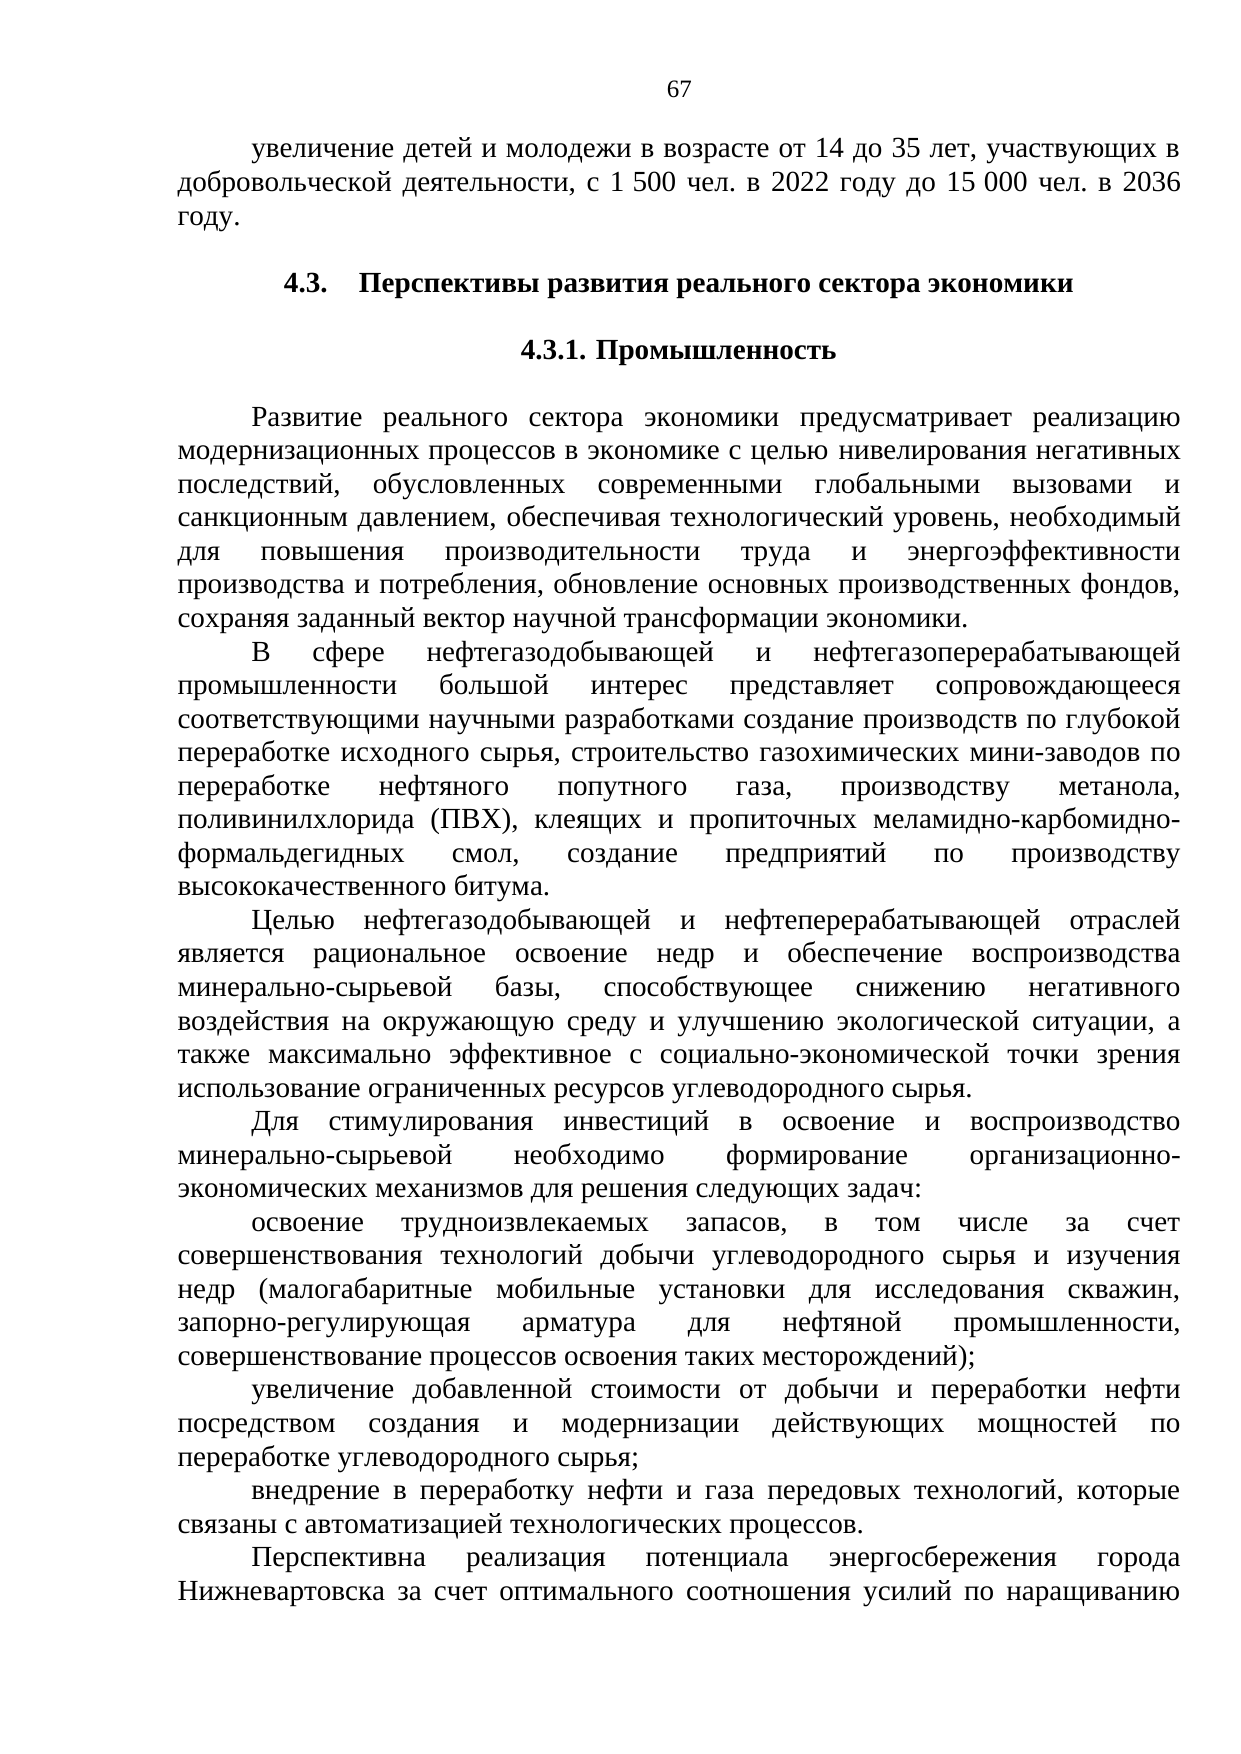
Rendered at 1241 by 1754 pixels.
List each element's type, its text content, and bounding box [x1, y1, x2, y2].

text В сфере нефтегазодобывающей и нефтегазоперерабатывающей промышленности большой интерес представляет сопровождающееся соответствующими научными разработками создание производств по глубокой переработке исходного сырья, строительство газохимических мини-заводов по переработке нефтяного попутного газа, производству метанола, поливинилхлорида (ПВХ), клеящих и пропиточных меламидно-карбомидно-формальдегидных смол, создание предприятий по производству высококачественного битума. [177, 634, 1181, 902]
text внедрение в переработку нефти и газа передовых технологий, которые связаны с автоматизацией технологических процессов. [177, 1472, 1181, 1539]
subtitle Промышленность [176, 332, 1181, 365]
text Целью нефтегазодобывающей и нефтеперерабатывающей отраслей является рациональное освоение недр и обеспечение воспроизводства минерально-сырьевой базы, способствующее снижению негативного воздействия на окружающую среду и улучшению экологической ситуации, а также максимально эффективное с социально-экономической точки зрения использование ограниченных ресурсов углеводородного сырья. [177, 902, 1181, 1103]
text Для стимулирования инвестиций в освоение и воспроизводство минерально-сырьевой необходимо формирование организационно-экономических механизмов для решения следующих задач: [177, 1103, 1181, 1204]
text увеличение детей и молодежи в возрасте от 14 до 35 лет, участвующих в добровольческой деятельности, с 1 500 чел. в 2022 году до 15 000 чел. в 2036 году. [177, 131, 1181, 231]
subtitle Перспективы развития реального сектора экономики [176, 265, 1181, 298]
text Развитие реального сектора экономики предусматривает реализацию модернизационных процессов в экономике с целью нивелирования негативных последствий, обусловленных современными глобальными вызовами и санкционным давлением, обеспечивая технологический уровень, необходимый для повышения производительности труда и энергоэффективности производства и потребления, обновление основных производственных фондов, сохраняя заданный вектор научной трансформации экономики. [177, 399, 1181, 634]
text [177, 1539, 1181, 1606]
text освоение трудноизвлекаемых запасов, в том числе за счет совершенствования технологий добычи углеводородного сырья и изучения недр (малогабаритные мобильные установки для исследования скважин, запорно-регулирующая арматура для нефтяной промышленности, совершенствование процессов освоения таких месторождений); [177, 1204, 1181, 1372]
text увеличение добавленной стоимости от добычи и переработки нефти посредством создания и модернизации действующих мощностей по переработке углеводородного сырья; [177, 1372, 1181, 1472]
